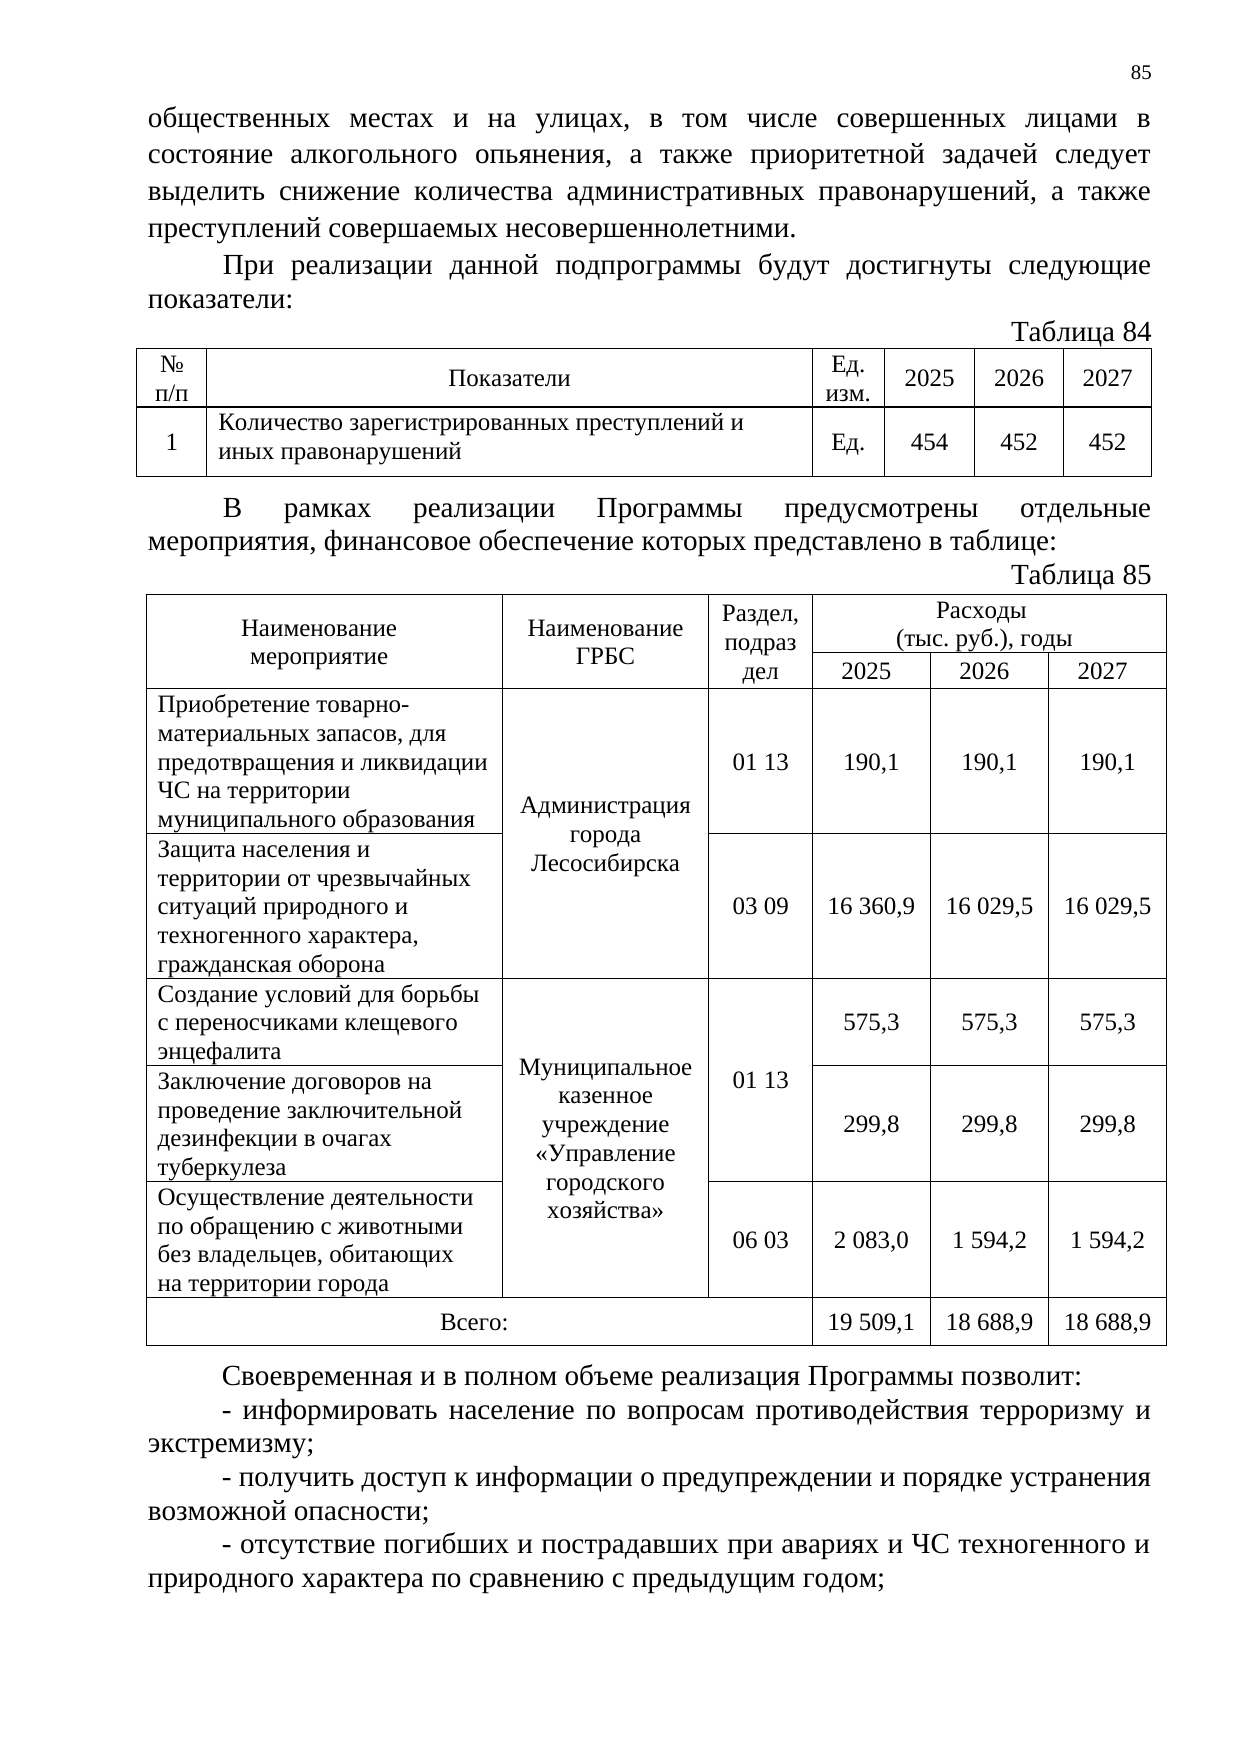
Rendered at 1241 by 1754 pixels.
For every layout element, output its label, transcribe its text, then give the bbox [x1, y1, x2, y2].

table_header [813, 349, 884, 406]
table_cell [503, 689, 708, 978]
text - отсутствие погибших и пострадавших при авариях и ЧС техногенного и природного характера по сравнению с предыдущим годом; [148, 1526, 1152, 1593]
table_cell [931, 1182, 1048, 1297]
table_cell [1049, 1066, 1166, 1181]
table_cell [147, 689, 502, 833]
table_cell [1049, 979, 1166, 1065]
text Таблица 84 [148, 314, 1152, 348]
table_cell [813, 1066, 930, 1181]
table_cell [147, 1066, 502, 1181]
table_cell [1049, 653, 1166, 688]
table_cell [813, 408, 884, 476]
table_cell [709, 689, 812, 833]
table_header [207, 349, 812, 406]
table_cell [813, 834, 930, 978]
text Таблица 85 [148, 557, 1152, 590]
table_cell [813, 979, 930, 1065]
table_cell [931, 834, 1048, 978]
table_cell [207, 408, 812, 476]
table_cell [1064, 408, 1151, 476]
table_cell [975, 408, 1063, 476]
text Своевременная и в полном объеме реализация Программы позволит: [148, 1358, 1152, 1392]
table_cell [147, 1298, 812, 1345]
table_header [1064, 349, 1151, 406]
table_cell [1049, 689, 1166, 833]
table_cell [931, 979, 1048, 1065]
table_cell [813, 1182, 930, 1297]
text При реализации данной подпрограммы будут достигнуты следующие показатели: [148, 247, 1152, 314]
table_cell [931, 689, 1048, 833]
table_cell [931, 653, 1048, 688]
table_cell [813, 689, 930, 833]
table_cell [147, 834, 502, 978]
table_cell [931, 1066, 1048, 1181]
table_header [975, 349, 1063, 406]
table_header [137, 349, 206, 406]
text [148, 100, 1152, 244]
text - получить доступ к информации о предупреждении и порядке устранения возможной опасности; [148, 1459, 1152, 1526]
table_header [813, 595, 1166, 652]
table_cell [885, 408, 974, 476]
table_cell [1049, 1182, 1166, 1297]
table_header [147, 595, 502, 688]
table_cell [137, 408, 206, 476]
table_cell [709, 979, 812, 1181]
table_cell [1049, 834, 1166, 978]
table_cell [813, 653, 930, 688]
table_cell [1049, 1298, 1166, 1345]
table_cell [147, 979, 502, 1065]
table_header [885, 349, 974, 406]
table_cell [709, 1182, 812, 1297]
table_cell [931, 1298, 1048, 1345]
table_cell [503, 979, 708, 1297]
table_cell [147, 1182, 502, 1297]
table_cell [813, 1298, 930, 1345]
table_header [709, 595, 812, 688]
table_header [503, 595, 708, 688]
text - информировать население по вопросам противодействия терроризму и экстремизму; [148, 1392, 1152, 1459]
text В рамках реализации Программы предусмотрены отдельные мероприятия, финансовое обеспечение которых представлено в таблице: [148, 490, 1152, 557]
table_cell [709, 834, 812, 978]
